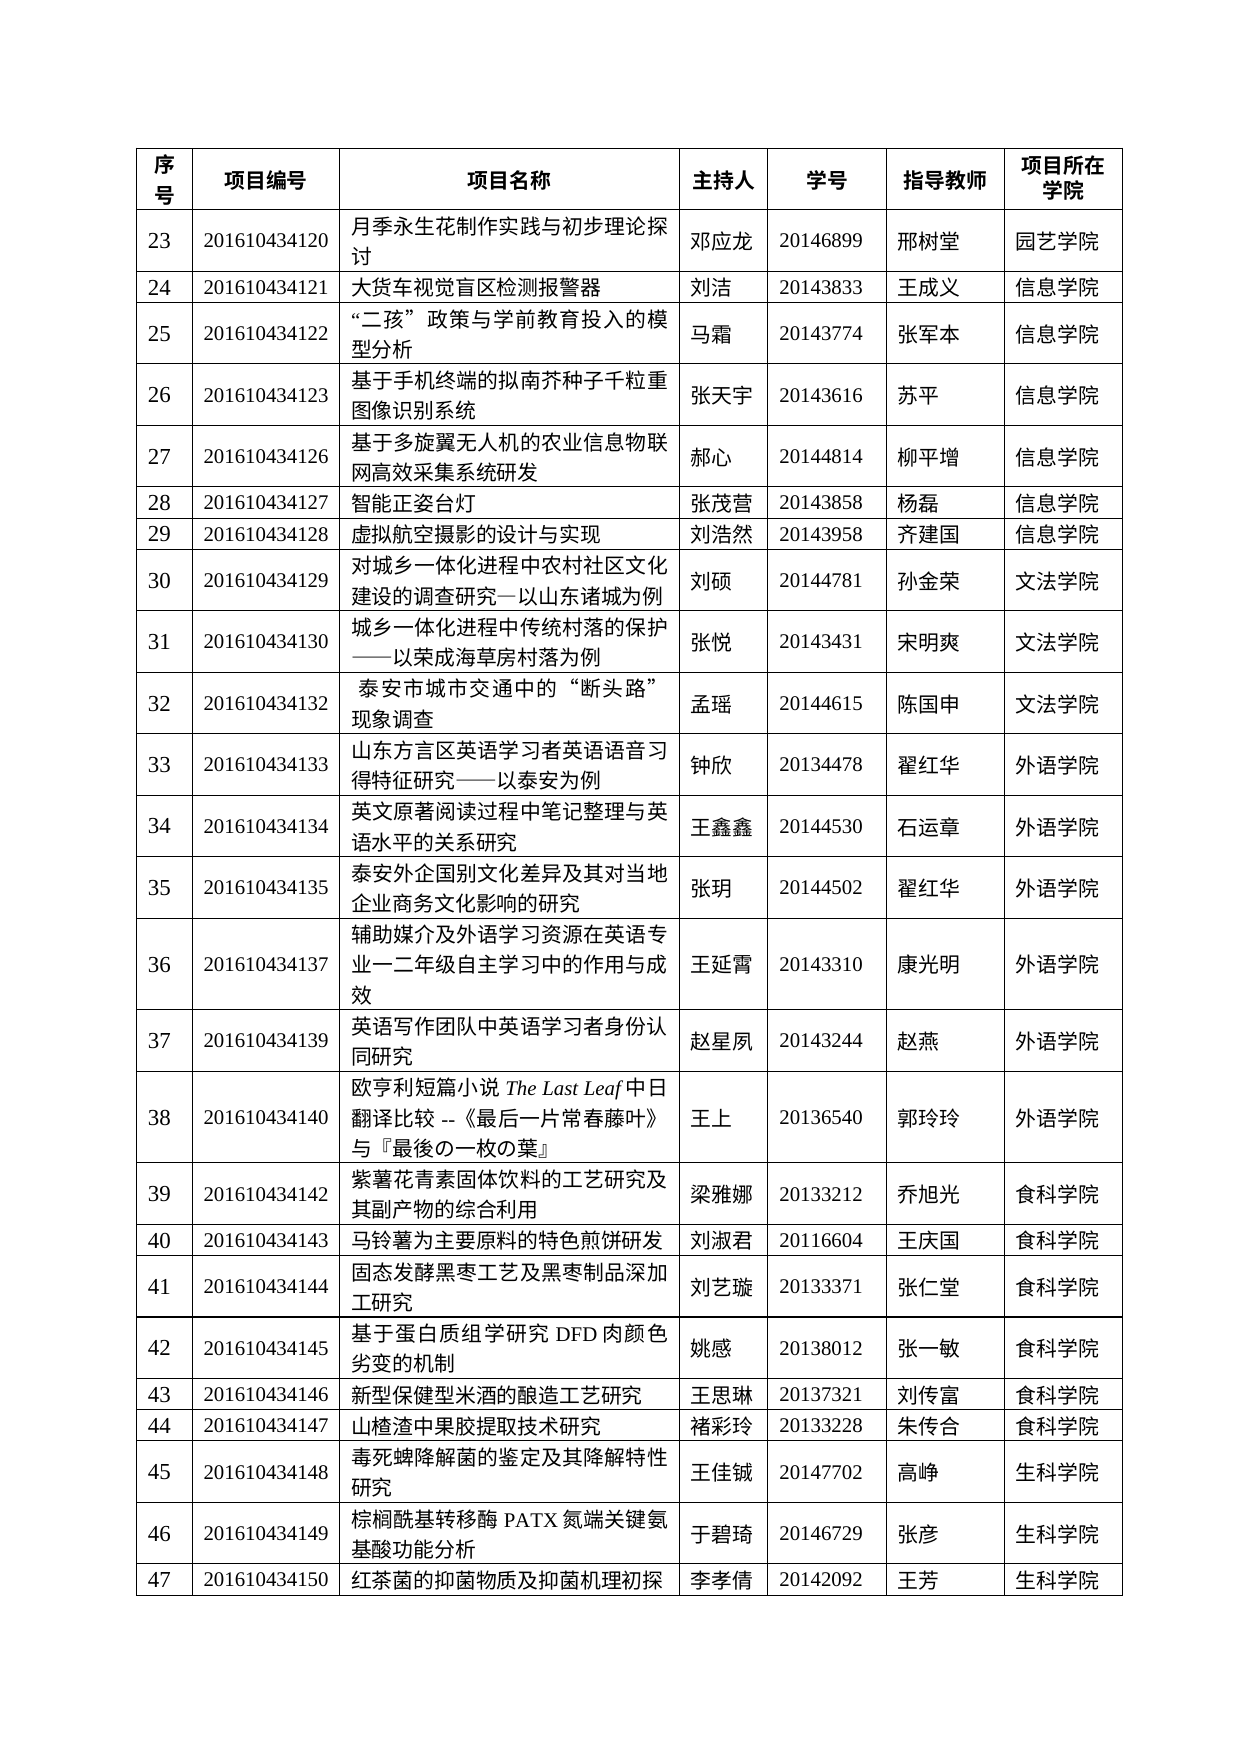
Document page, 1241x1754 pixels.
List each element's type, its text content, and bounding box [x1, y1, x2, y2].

table_cell 201610434127 [193, 487, 339, 517]
table_cell 201610434146 [193, 1379, 339, 1409]
table_cell 31 [137, 611, 192, 672]
table_cell 生科学院 [1005, 1564, 1122, 1594]
table_cell 20134478 [768, 734, 886, 794]
table_cell 47 [137, 1564, 192, 1594]
table_cell 邢树堂 [887, 210, 1004, 271]
table_header 序号 [137, 149, 192, 209]
table_cell 201610434120 [193, 210, 339, 271]
table_cell 外语学院 [1005, 1072, 1122, 1162]
table_cell 20146899 [768, 210, 886, 271]
table_cell 20133371 [768, 1256, 886, 1316]
table_cell 20144781 [768, 550, 886, 610]
table_cell 梁雅娜 [680, 1163, 767, 1224]
table_cell 20146729 [768, 1503, 886, 1563]
table_cell 文法学院 [1005, 550, 1122, 610]
table_cell 201610434150 [193, 1564, 339, 1594]
table_cell 英语写作团队中英语学习者身份认同研究 [340, 1010, 679, 1071]
table_cell 32 [137, 673, 192, 733]
table_cell 201610434123 [193, 364, 339, 425]
table_cell 于碧琦 [680, 1503, 767, 1563]
table_cell 201610434148 [193, 1441, 339, 1502]
table_cell 外语学院 [1005, 796, 1122, 856]
table_cell 刘淑君 [680, 1225, 767, 1255]
table_cell 张玥 [680, 857, 767, 917]
table_cell 李孝倩 [680, 1564, 767, 1594]
table_cell 赵燕 [887, 1010, 1004, 1071]
table_cell 王鑫鑫 [680, 796, 767, 856]
table_cell 邓应龙 [680, 210, 767, 271]
table_header 项目名称 [340, 149, 679, 209]
table_cell 紫薯花青素固体饮料的工艺研究及其副产物的综合利用 [340, 1163, 679, 1224]
table_cell 张茂营 [680, 487, 767, 517]
table_cell 基于蛋白质组学研究DFD肉颜色劣变的机制 [340, 1318, 679, 1378]
table_cell 基于手机终端的拟南芥种子千粒重图像识别系统 [340, 364, 679, 425]
table_cell 孙金荣 [887, 550, 1004, 610]
table_cell 20142092 [768, 1564, 886, 1594]
table_cell 20143833 [768, 272, 886, 302]
table_header 主持人 [680, 149, 767, 209]
table_cell 201610434135 [193, 857, 339, 917]
table_cell 王芳 [887, 1564, 1004, 1594]
table_cell 26 [137, 364, 192, 425]
table_cell 201610434126 [193, 426, 339, 486]
table_cell 20138012 [768, 1318, 886, 1378]
table_cell 张军本 [887, 303, 1004, 363]
table_cell 生科学院 [1005, 1441, 1122, 1502]
table_cell 33 [137, 734, 192, 794]
table_cell 25 [137, 303, 192, 363]
table_cell 张天宇 [680, 364, 767, 425]
table_cell 45 [137, 1441, 192, 1502]
table_cell 棕榈酰基转移酶PATX氮端关键氨基酸功能分析 [340, 1503, 679, 1563]
table_cell 38 [137, 1072, 192, 1162]
table_cell 201610434137 [193, 919, 339, 1009]
table_cell 康光明 [887, 919, 1004, 1009]
table_cell 20144615 [768, 673, 886, 733]
table_cell 大货车视觉盲区检测报警器 [340, 272, 679, 302]
table_cell 39 [137, 1163, 192, 1224]
table_cell 201610434144 [193, 1256, 339, 1316]
table_cell 信息学院 [1005, 487, 1122, 517]
table_cell 44 [137, 1410, 192, 1440]
table_cell 王思琳 [680, 1379, 767, 1409]
table_cell 马铃薯为主要原料的特色煎饼研发 [340, 1225, 679, 1255]
table_cell 外语学院 [1005, 857, 1122, 917]
table_cell 刘硕 [680, 550, 767, 610]
table_cell 20147702 [768, 1441, 886, 1502]
table_header 项目所在学院 [1005, 149, 1122, 209]
table_cell 刘艺璇 [680, 1256, 767, 1316]
table_cell 201610434149 [193, 1503, 339, 1563]
table_cell 山东方言区英语学习者英语语音习得特征研究——以泰安为例 [340, 734, 679, 794]
table_cell 20144814 [768, 426, 886, 486]
table_cell 食科学院 [1005, 1163, 1122, 1224]
table_cell 201610434139 [193, 1010, 339, 1071]
table_cell 辅助媒介及外语学习资源在英语专业一二年级自主学习中的作用与成效 [340, 919, 679, 1009]
table_cell 张仁堂 [887, 1256, 1004, 1316]
table_cell 20137321 [768, 1379, 886, 1409]
table_cell 27 [137, 426, 192, 486]
table_cell 欧亨利短篇小说The Last Leaf中日翻译比较 --《最后一片常春藤叶》与『最後の一枚の葉』 [340, 1072, 679, 1162]
table_cell 36 [137, 919, 192, 1009]
table_cell 20136540 [768, 1072, 886, 1162]
table_cell 孟瑶 [680, 673, 767, 733]
table_cell 34 [137, 796, 192, 856]
table_cell 201610434143 [193, 1225, 339, 1255]
table_cell 20143616 [768, 364, 886, 425]
table_cell 信息学院 [1005, 519, 1122, 549]
table_cell 信息学院 [1005, 426, 1122, 486]
table_cell 柳平增 [887, 426, 1004, 486]
table_cell “二孩”政策与学前教育投入的模型分析 [340, 303, 679, 363]
table_cell 王延霄 [680, 919, 767, 1009]
table_cell 20143958 [768, 519, 886, 549]
table_cell 20144530 [768, 796, 886, 856]
table_cell 刘洁 [680, 272, 767, 302]
table_cell 毒死蜱降解菌的鉴定及其降解特性研究 [340, 1441, 679, 1502]
table_cell 乔旭光 [887, 1163, 1004, 1224]
table_cell 王庆国 [887, 1225, 1004, 1255]
table_cell 201610434147 [193, 1410, 339, 1440]
table_cell 外语学院 [1005, 1010, 1122, 1071]
table_cell 山楂渣中果胶提取技术研究 [340, 1410, 679, 1440]
table_cell 食科学院 [1005, 1379, 1122, 1409]
table_cell 翟红华 [887, 857, 1004, 917]
table_cell 41 [137, 1256, 192, 1316]
table_cell 外语学院 [1005, 734, 1122, 794]
table_cell 20143310 [768, 919, 886, 1009]
table_cell 201610434121 [193, 272, 339, 302]
table_cell 20143244 [768, 1010, 886, 1071]
table_cell 刘浩然 [680, 519, 767, 549]
table_cell 23 [137, 210, 192, 271]
table_cell 201610434132 [193, 673, 339, 733]
table_cell 食科学院 [1005, 1410, 1122, 1440]
table_cell 食科学院 [1005, 1318, 1122, 1378]
table_cell 信息学院 [1005, 303, 1122, 363]
table_cell 201610434128 [193, 519, 339, 549]
table_cell 201610434142 [193, 1163, 339, 1224]
table_cell 姚感 [680, 1318, 767, 1378]
table_cell 28 [137, 487, 192, 517]
table_cell 朱传合 [887, 1410, 1004, 1440]
table_cell 信息学院 [1005, 272, 1122, 302]
table_cell 陈国申 [887, 673, 1004, 733]
table_cell 29 [137, 519, 192, 549]
table_cell 201610434134 [193, 796, 339, 856]
table_cell 杨磊 [887, 487, 1004, 517]
table_cell 英文原著阅读过程中笔记整理与英语水平的关系研究 [340, 796, 679, 856]
table_header 学号 [768, 149, 886, 209]
table_cell 基于多旋翼无人机的农业信息物联网高效采集系统研发 [340, 426, 679, 486]
table_cell 固态发酵黑枣工艺及黑枣制品深加工研究 [340, 1256, 679, 1316]
table_cell 高峥 [887, 1441, 1004, 1502]
table_cell 201610434145 [193, 1318, 339, 1378]
table_header 指导教师 [887, 149, 1004, 209]
table_cell 齐建国 [887, 519, 1004, 549]
table_cell 40 [137, 1225, 192, 1255]
table_cell 20143858 [768, 487, 886, 517]
table_cell 生科学院 [1005, 1503, 1122, 1563]
table_cell 泰安外企国别文化差异及其对当地企业商务文化影响的研究 [340, 857, 679, 917]
table_cell 20143774 [768, 303, 886, 363]
table_cell 赵星夙 [680, 1010, 767, 1071]
table_cell 42 [137, 1318, 192, 1378]
table_cell 王上 [680, 1072, 767, 1162]
table_cell 文法学院 [1005, 673, 1122, 733]
table_cell 褚彩玲 [680, 1410, 767, 1440]
table_cell 对城乡一体化进程中农村社区文化建设的调查研究—以山东诸城为例 [340, 550, 679, 610]
table_cell 食科学院 [1005, 1225, 1122, 1255]
table_cell 郝心 [680, 426, 767, 486]
table_cell 智能正姿台灯 [340, 487, 679, 517]
table_cell 苏平 [887, 364, 1004, 425]
table_cell 翟红华 [887, 734, 1004, 794]
table_cell 新型保健型米酒的酿造工艺研究 [340, 1379, 679, 1409]
table_cell 钟欣 [680, 734, 767, 794]
table_cell 郭玲玲 [887, 1072, 1004, 1162]
table_cell 泰安市城市交通中的“断头路”现象调查 [340, 673, 679, 733]
table_cell 46 [137, 1503, 192, 1563]
table_cell 张悦 [680, 611, 767, 672]
table_cell 30 [137, 550, 192, 610]
table_cell 食科学院 [1005, 1256, 1122, 1316]
table_cell 刘传富 [887, 1379, 1004, 1409]
table_cell 43 [137, 1379, 192, 1409]
table_cell 文法学院 [1005, 611, 1122, 672]
table_cell 37 [137, 1010, 192, 1071]
table_cell 20116604 [768, 1225, 886, 1255]
table_cell 201610434133 [193, 734, 339, 794]
table_cell 外语学院 [1005, 919, 1122, 1009]
table_cell 20133212 [768, 1163, 886, 1224]
table_cell 城乡一体化进程中传统村落的保护——以荣成海草房村落为例 [340, 611, 679, 672]
table_cell 201610434140 [193, 1072, 339, 1162]
table_cell 张彦 [887, 1503, 1004, 1563]
table_cell 石运章 [887, 796, 1004, 856]
table_cell 张一敏 [887, 1318, 1004, 1378]
table_cell 信息学院 [1005, 364, 1122, 425]
table_cell 王成义 [887, 272, 1004, 302]
table_cell 园艺学院 [1005, 210, 1122, 271]
table_cell 20133228 [768, 1410, 886, 1440]
table_cell 24 [137, 272, 192, 302]
table_cell 马霜 [680, 303, 767, 363]
table_cell 201610434130 [193, 611, 339, 672]
table_cell 红茶菌的抑菌物质及抑菌机理初探 [340, 1564, 679, 1594]
table_header 项目编号 [193, 149, 339, 209]
table_cell 201610434122 [193, 303, 339, 363]
table_cell 35 [137, 857, 192, 917]
table_cell 虚拟航空摄影的设计与实现 [340, 519, 679, 549]
table_cell 宋明爽 [887, 611, 1004, 672]
table_cell 20143431 [768, 611, 886, 672]
table_cell 王佳铖 [680, 1441, 767, 1502]
table_cell 月季永生花制作实践与初步理论探讨 [340, 210, 679, 271]
table_cell 201610434129 [193, 550, 339, 610]
table_cell 20144502 [768, 857, 886, 917]
